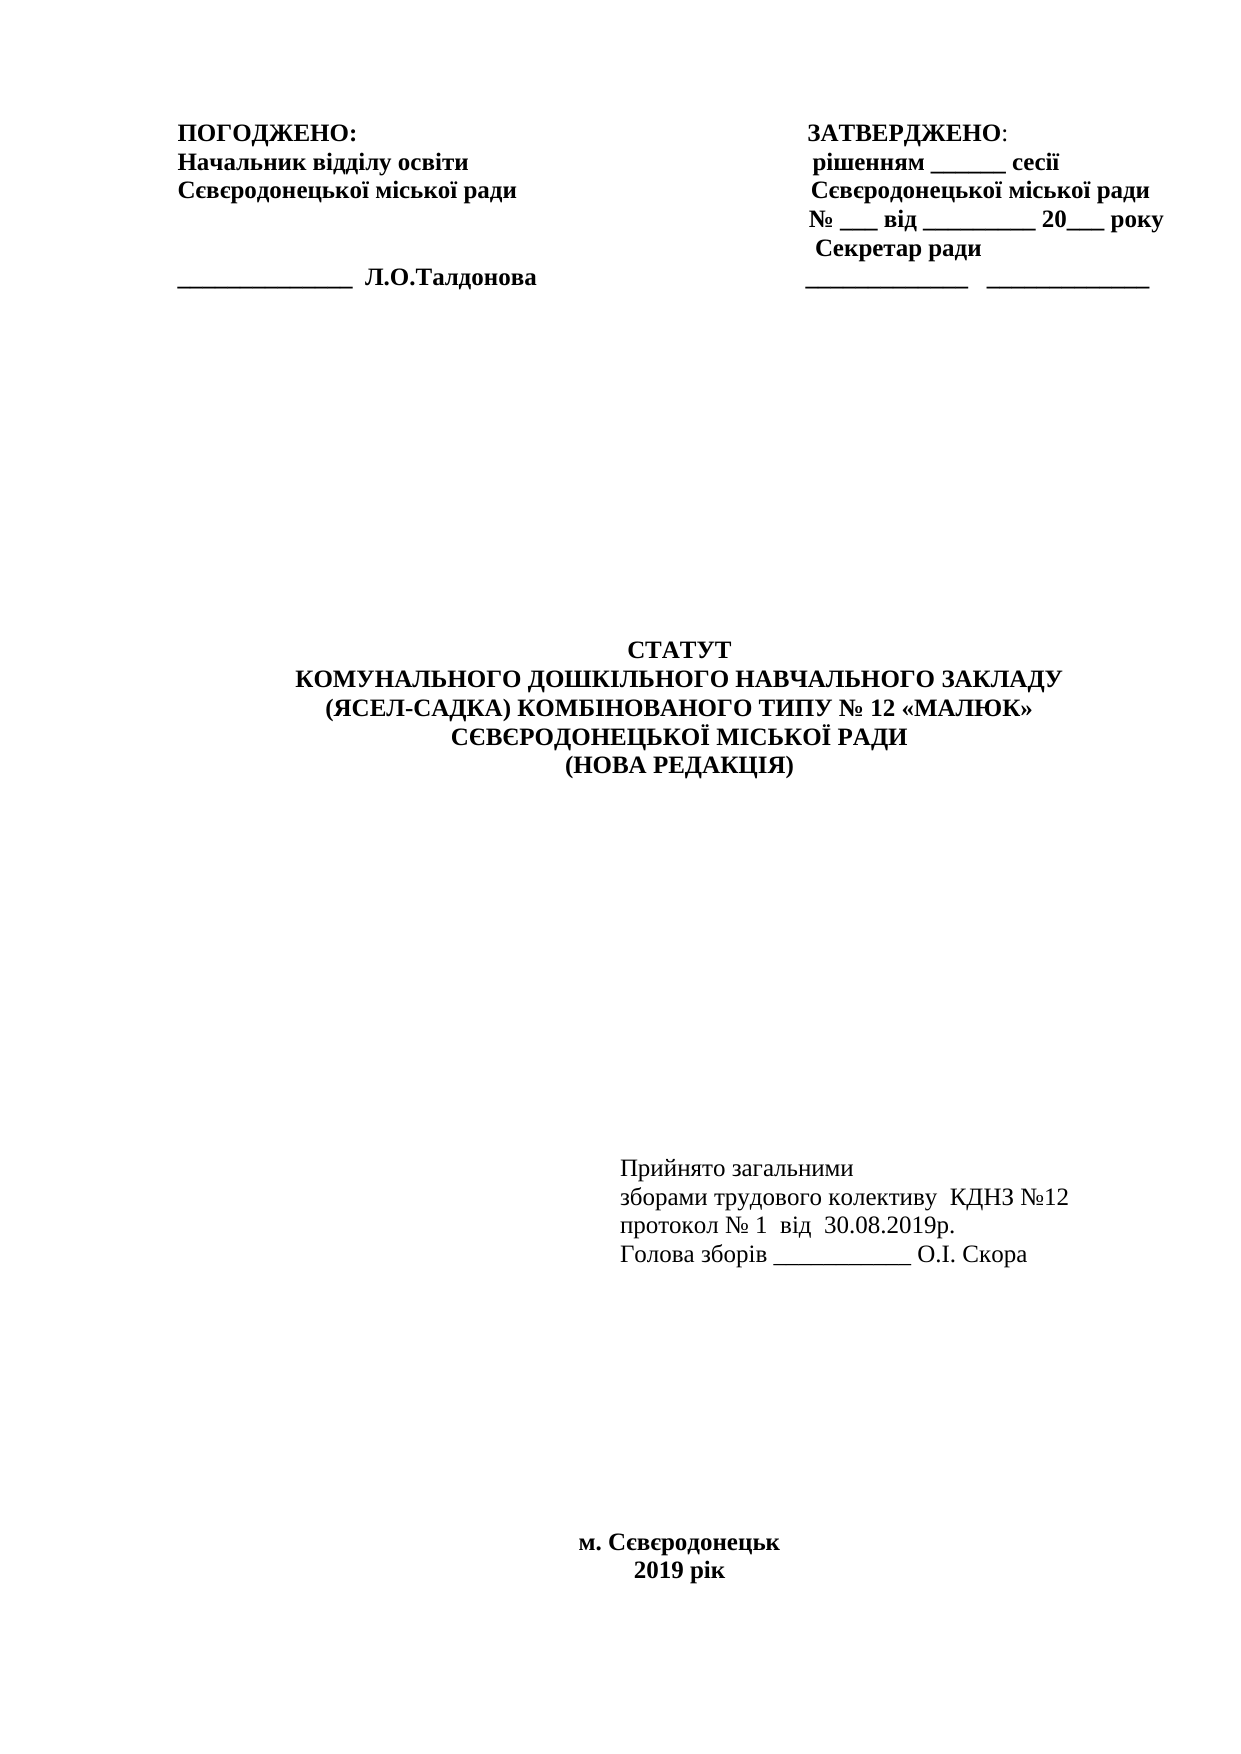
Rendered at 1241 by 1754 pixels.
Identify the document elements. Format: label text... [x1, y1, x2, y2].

text м. Сєвєродонецьк [177, 1527, 1181, 1556]
text Прийнято загальними [620, 1153, 1181, 1182]
text (ЯСЕЛ-САДКА) КОМБІНОВАНОГО ТИПУ № 12 «МАЛЮК» [177, 693, 1181, 722]
text зборами трудового колективу КДНЗ №12 [620, 1182, 1181, 1211]
text № ___ від _________ 20___ року [177, 204, 1181, 233]
text КОМУНАЛЬНОГО ДОШКІЛЬНОГО НАВЧАЛЬНОГО ЗАКЛАДУ [177, 664, 1181, 693]
text ПОГОДЖЕНО: ЗАТВЕРДЖЕНО: [177, 118, 1181, 147]
text СТАТУТ [177, 636, 1181, 664]
text Голова зборів ___________ О.І. Скора [620, 1239, 1181, 1268]
text СЄВЄРОДОНЕЦЬКОЇ МІСЬКОЇ РАДИ [177, 722, 1181, 751]
text (НОВА РЕДАКЦІЯ) [177, 751, 1181, 779]
text ______________ Л.О.Талдонова _____________ _____________ [177, 262, 1181, 291]
text протокол № 1 від 30.08.2019р. [620, 1211, 1181, 1239]
text Начальник відділу освіти рішенням ______ сесії [177, 147, 1181, 176]
text Секретар ради [177, 233, 1181, 262]
text Сєвєродонецької міської ради Сєвєродонецької міської ради [177, 176, 1181, 204]
text 2019 рік [177, 1556, 1181, 1584]
